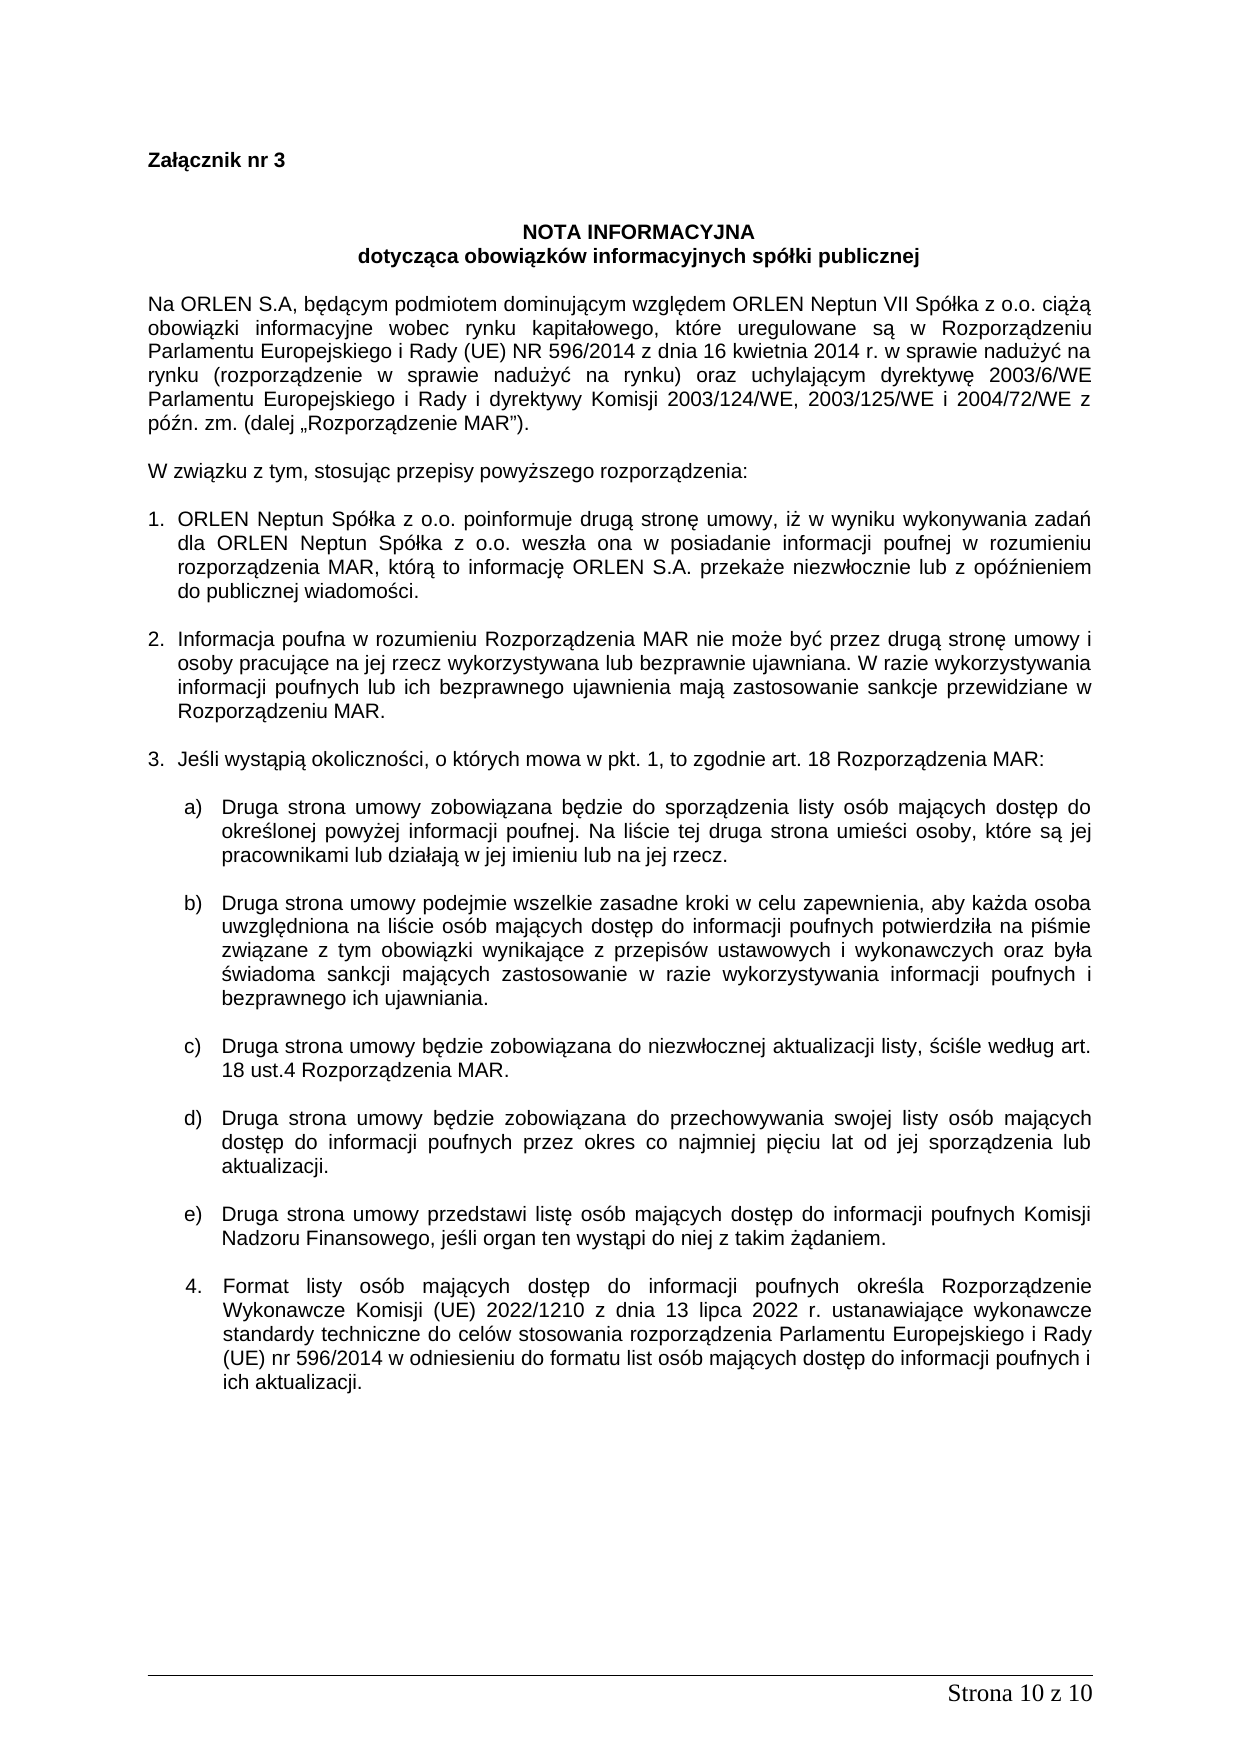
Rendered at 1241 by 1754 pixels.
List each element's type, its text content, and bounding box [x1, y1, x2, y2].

list Druga strona umowy będzie zobowiązana do przechowywania swojej listy osób mających dostęp do informacji poufnych przez okres co najmniej pięciu lat od jej sporządzenia lub aktualizacji. [184, 1106, 1093, 1178]
text W związku z tym, stosując przepisy powyższego rozporządzenia: [148, 459, 1093, 483]
list Format listy osób mających dostęp do informacji poufnych określa Rozporządzenie Wykonawcze Komisji (UE) 2022/1210 z dnia 13 lipca 2022 r. ustanawiające wykonawcze standardy techniczne do celów stosowania rozporządzenia Parlamentu Europejskiego i Rady (UE) nr 596/2014 w odniesieniu do formatu list osób mających dostęp do informacji poufnych i ich aktualizacji. [185, 1274, 1093, 1393]
list Jeśli wystąpią okoliczności, o których mowa w pkt. 1, to zgodnie art. 18 Rozporządzenia MAR: [148, 747, 1093, 771]
list ORLEN Neptun Spółka z o.o. poinformuje drugą stronę umowy, iż w wyniku wykonywania zadań dla ORLEN Neptun Spółka z o.o. weszła ona w posiadanie informacji poufnej w rozumieniu rozporządzenia MAR, którą to informację ORLEN S.A. przekaże niezwłocznie lub z opóźnieniem do publicznej wiadomości. [148, 507, 1093, 603]
text Na ORLEN S.A, będącym podmiotem dominującym względem ORLEN Neptun VII Spółka z o.o. ciążą obowiązki informacyjne wobec rynku kapitałowego, które uregulowane są w Rozporządzeniu Parlamentu Europejskiego i Rady (UE) NR 596/2014 z dnia 16 kwietnia 2014 r. w sprawie nadużyć na rynku (rozporządzenie w sprawie nadużyć na rynku) oraz uchylającym dyrektywę 2003/6/WE Parlamentu Europejskiego i Rady i dyrektywy Komisji 2003/124/WE, 2003/125/WE i 2004/72/WE z późn. zm. (dalej „Rozporządzenie MAR”). [148, 291, 1093, 435]
list Druga strona umowy przedstawi listę osób mających dostęp do informacji poufnych Komisji Nadzoru Finansowego, jeśli organ ten wystąpi do niej z takim żądaniem. [184, 1202, 1093, 1250]
text NOTA INFORMACYJNA [185, 219, 1093, 243]
list Druga strona umowy będzie zobowiązana do niezwłocznej aktualizacji listy, ściśle według art. 18 ust.4 Rozporządzenia MAR. [184, 1034, 1093, 1082]
list Druga strona umowy zobowiązana będzie do sporządzenia listy osób mających dostęp do określonej powyżej informacji poufnej. Na liście tej druga strona umieści osoby, które są jej pracownikami lub działają w jej imieniu lub na jej rzecz. [184, 794, 1093, 866]
text dotycząca obowiązków informacyjnych spółki publicznej [185, 243, 1093, 267]
text Załącznik nr 3 [148, 148, 1093, 172]
list Druga strona umowy podejmie wszelkie zasadne kroki w celu zapewnienia, aby każda osoba uwzględniona na liście osób mających dostęp do informacji poufnych potwierdziła na piśmie związane z tym obowiązki wynikające z przepisów ustawowych i wykonawczych oraz była świadoma sankcji mających zastosowanie w razie wykorzystywania informacji poufnych i bezprawnego ich ujawniania. [184, 890, 1093, 1010]
list Informacja poufna w rozumieniu Rozporządzenia MAR nie może być przez drugą stronę umowy i osoby pracujące na jej rzecz wykorzystywana lub bezprawnie ujawniana. W razie wykorzystywania informacji poufnych lub ich bezprawnego ujawnienia mają zastosowanie sankcje przewidziane w Rozporządzeniu MAR. [148, 627, 1093, 723]
